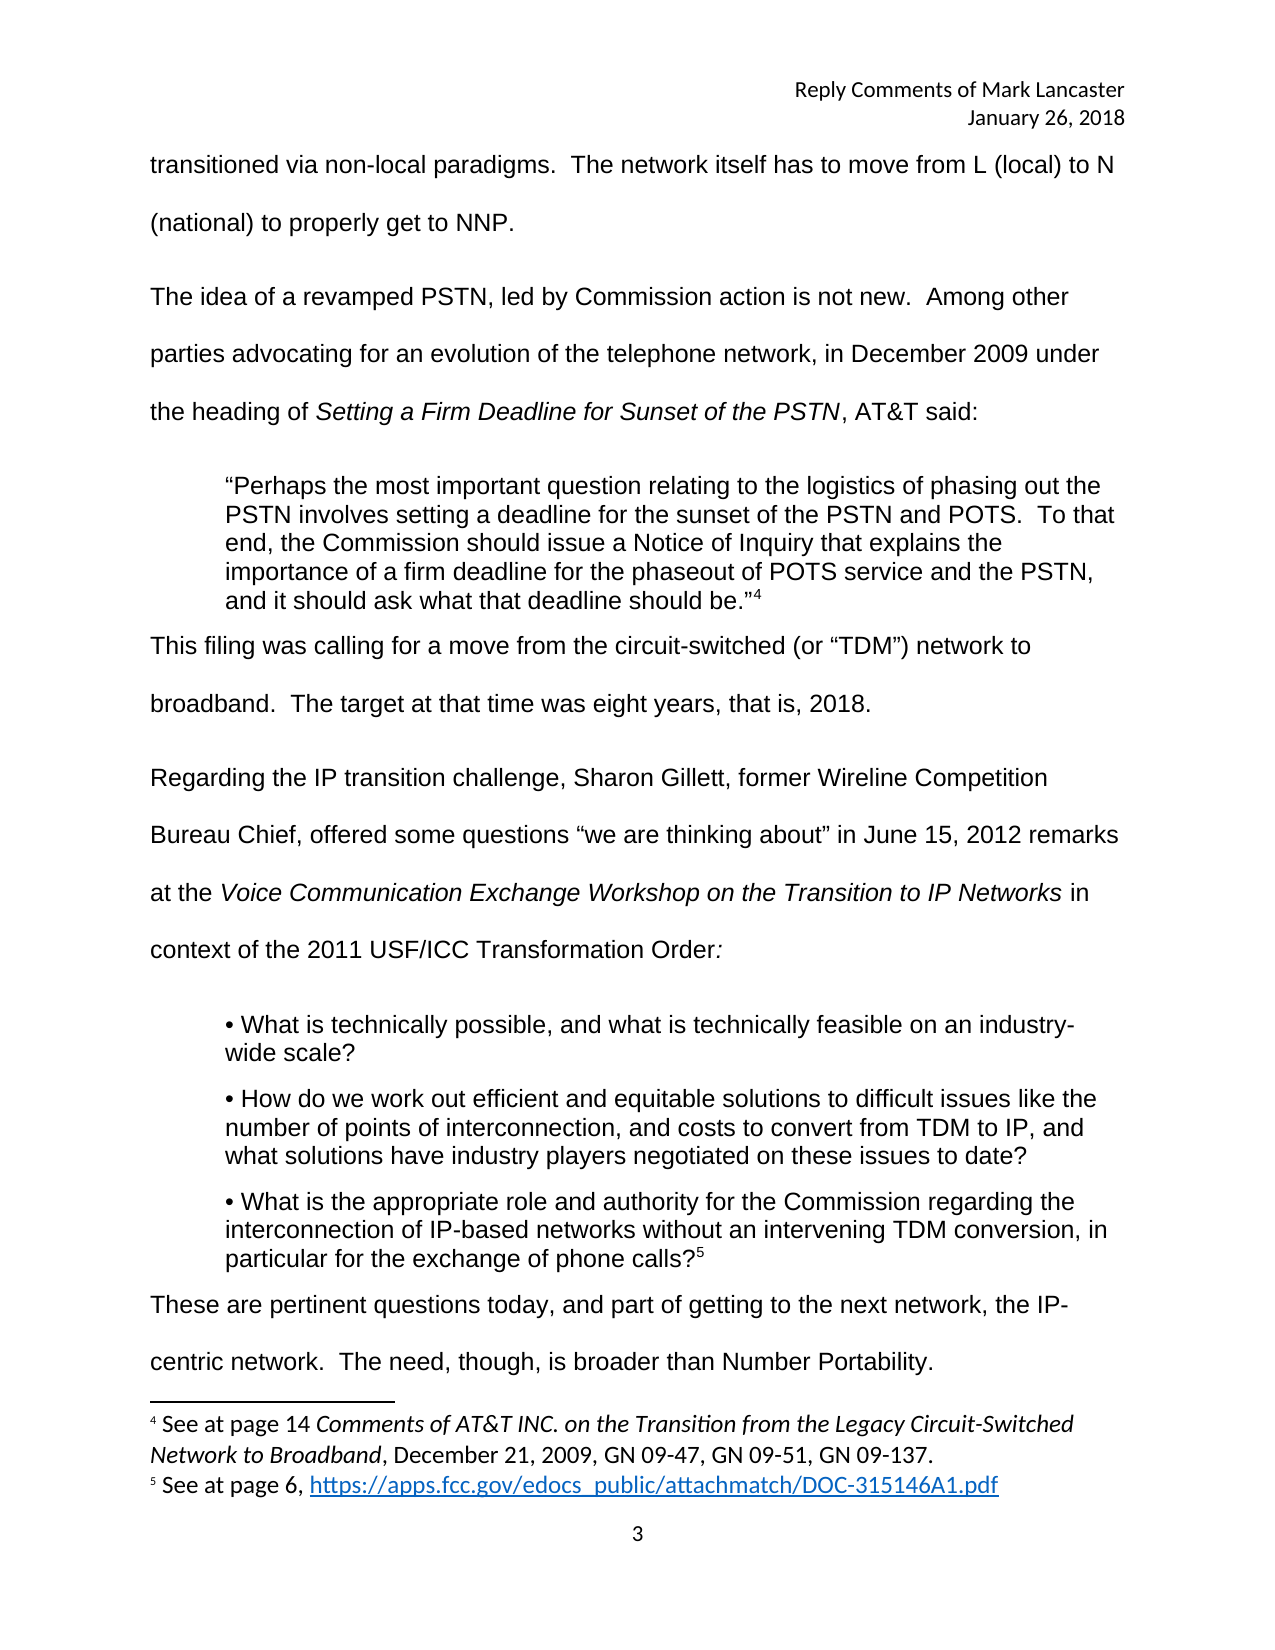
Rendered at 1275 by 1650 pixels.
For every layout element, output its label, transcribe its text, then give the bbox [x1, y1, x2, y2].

text • What is technically possible, and what is technically feasible on an industry-wide scale? [225, 1009, 1125, 1067]
text The idea of a revamped PSTN, led by Commission action is not new. Among other parties advocating for an evolution of the telephone network, in December 2009 under the heading of Setting a Firm Deadline for Sunset of the PSTN, AT&T said: [150, 282, 1125, 425]
text • What is the appropriate role and authority for the Commission regarding the interconnection of IP-based networks without an intervening TDM conversion, in particular for the exchange of phone calls? [225, 1187, 1125, 1273]
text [150, 150, 1125, 236]
text This filing was calling for a move from the circuit-switched (or “TDM”) network to broadband. The target at that time was eight years, that is, 2018. [150, 631, 1125, 717]
text Regarding the IP transition challenge, Sharon Gillett, former Wireline Competition Bureau Chief, offered some questions “we are thinking about” in June 15, 2012 remarks at the Voice Communication Exchange Workshop on the Transition to IP Networks in context of the 2011 USF/ICC Transformation Order: [150, 763, 1125, 964]
text “Perhaps the most important question relating to the logistics of phasing out the PSTN involves setting a deadline for the sunset of the PSTN and POTS. To that end, the Commission should issue a Notice of Inquiry that explains the importance of a firm deadline for the phaseout of POTS service and the PSTN, and it should ask what that deadline should be.” [225, 471, 1125, 614]
text • How do we work out efficient and equitable solutions to difficult issues like the number of points of interconnection, and costs to convert from TDM to IP, and what solutions have industry players negotiated on these issues to date? [225, 1084, 1125, 1170]
text These are pertinent questions today, and part of getting to the next network, the IP-centric network. The need, though, is broader than Number Portability. [150, 1289, 1125, 1376]
